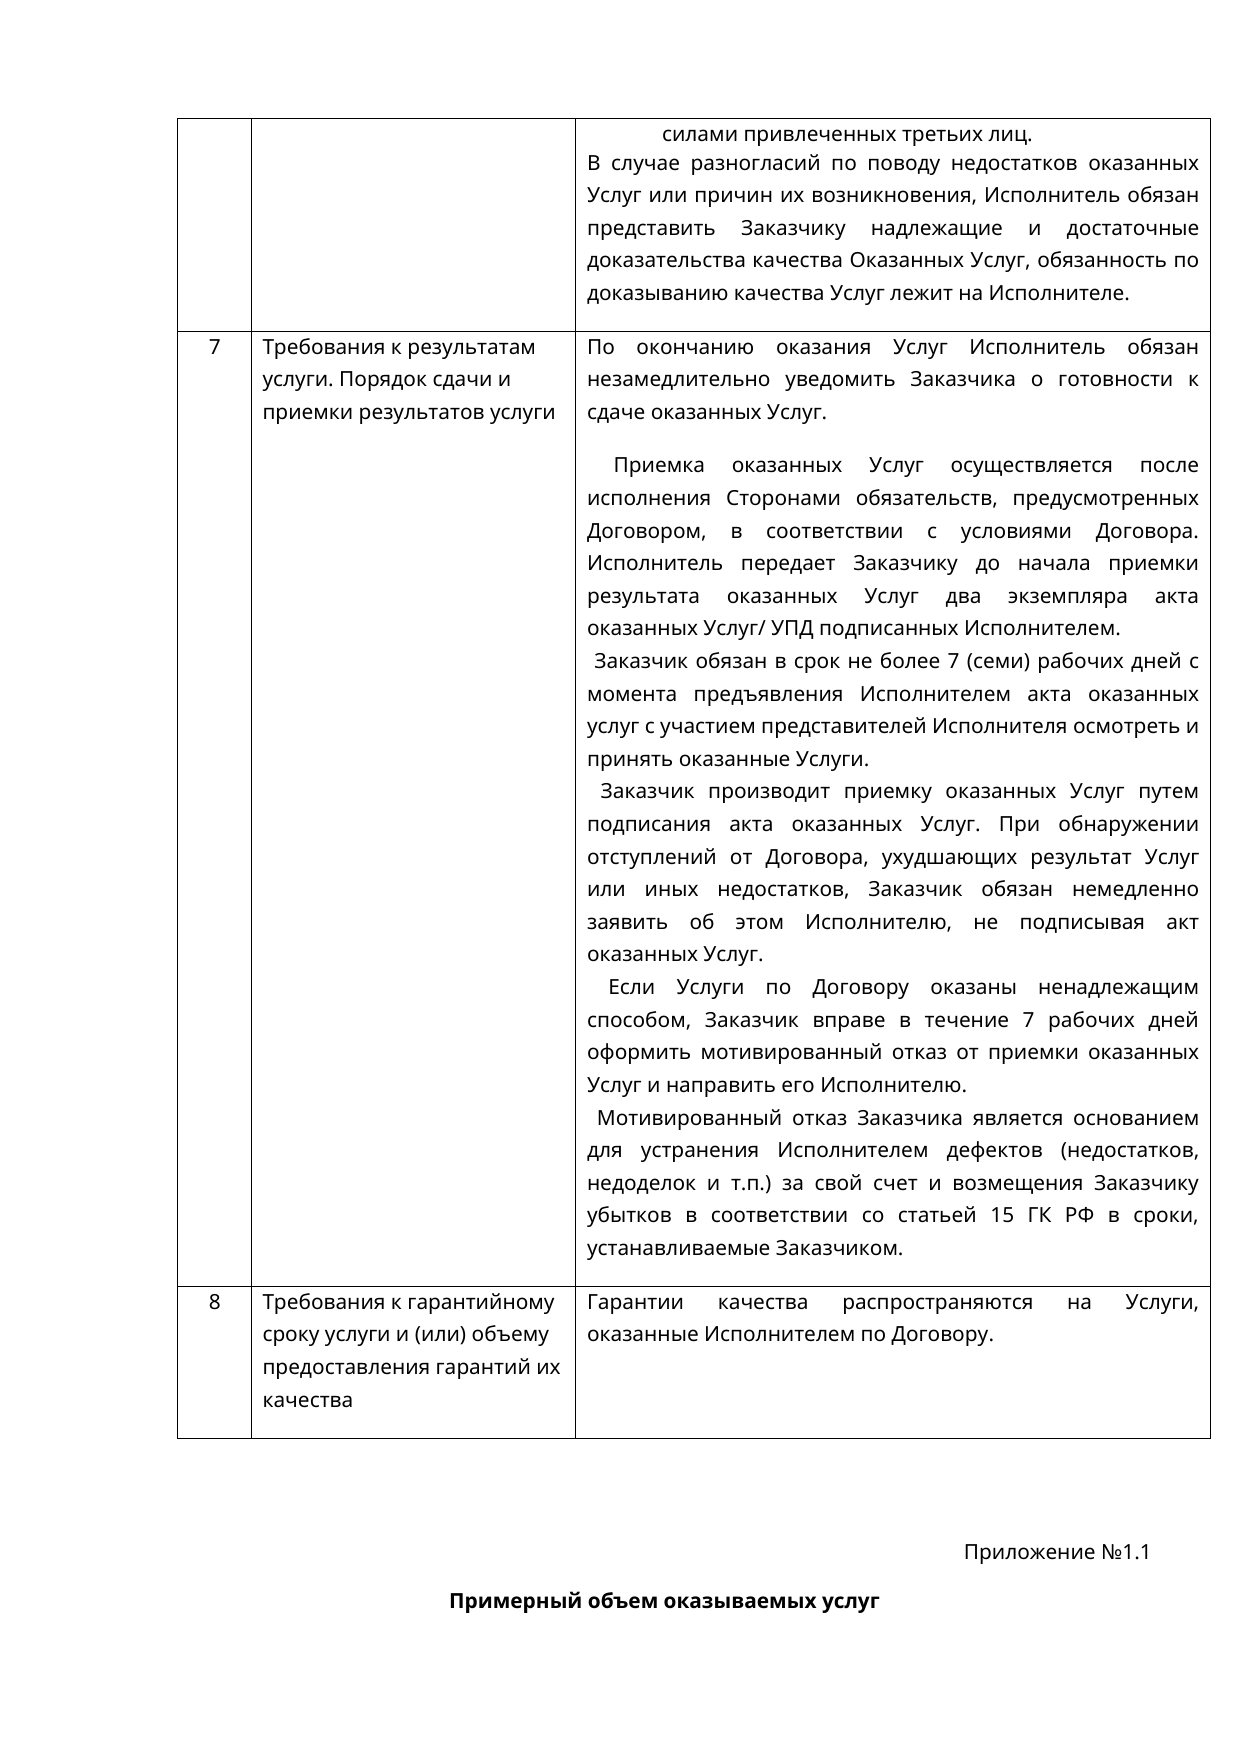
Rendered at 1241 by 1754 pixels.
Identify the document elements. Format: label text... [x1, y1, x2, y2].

table_cell 6 [178, 119, 251, 331]
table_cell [252, 119, 575, 331]
text Приложение №1.1 [177, 1537, 1152, 1566]
text Примерный объем оказываемых услуг [177, 1586, 1152, 1615]
table_cell 7 [178, 332, 251, 1286]
table_cell Требования к результатам услуги. Порядок сдачи и приемки результатов услуги [252, 332, 575, 1286]
table_cell Гарантии качества распространяются на Услуги, оказанные Исполнителем по Договору. [576, 1287, 1210, 1437]
table_cell 8 [178, 1287, 251, 1437]
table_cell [576, 119, 1210, 331]
table_cell По окончанию оказания Услуг Исполнитель обязан незамедлительно уведомить Заказчика о готовности к сдаче оказанных Услуг. Приемка оказанных Услуг осуществляется после исполнения Сторонами обязательств, предусмотренных Договором, в соответствии с условиями Договора. Исполнитель передает Заказчику до начала приемки результата оказанных Услуг два экземпляра акта оказанных Услуг/ УПД подписанных Исполнителем. Заказчик обязан в срок не более 7 (семи) рабочих дней с момента предъявления Исполнителем акта оказанных услуг с участием представителей Исполнителя осмотреть и принять оказанные Услуги. Заказчик производит приемку оказанных Услуг путем подписания акта оказанных Услуг. При обнаружении отступлений от Договора, ухудшающих результат Услуг или иных недостатков, Заказчик обязан немедленно заявить об этом Исполнителю, не подписывая акт оказанных Услуг. Если Услуги по Договору оказаны ненадлежащим способом, Заказчик вправе в течение 7 рабочих дней оформить мотивированный отказ от приемки оказанных Услуг и направить его Исполнителю. Мотивированный отказ Заказчика является основанием для устранения Исполнителем дефектов (недостатков, недоделок и т.п.) за свой счет и возмещения Заказчику убытков в соответствии со статьей 15 ГК РФ в сроки, устанавливаемые Заказчиком. [576, 332, 1210, 1286]
table_cell Требования к гарантийному сроку услуги и (или) объему предоставления гарантий их качества [252, 1287, 575, 1437]
